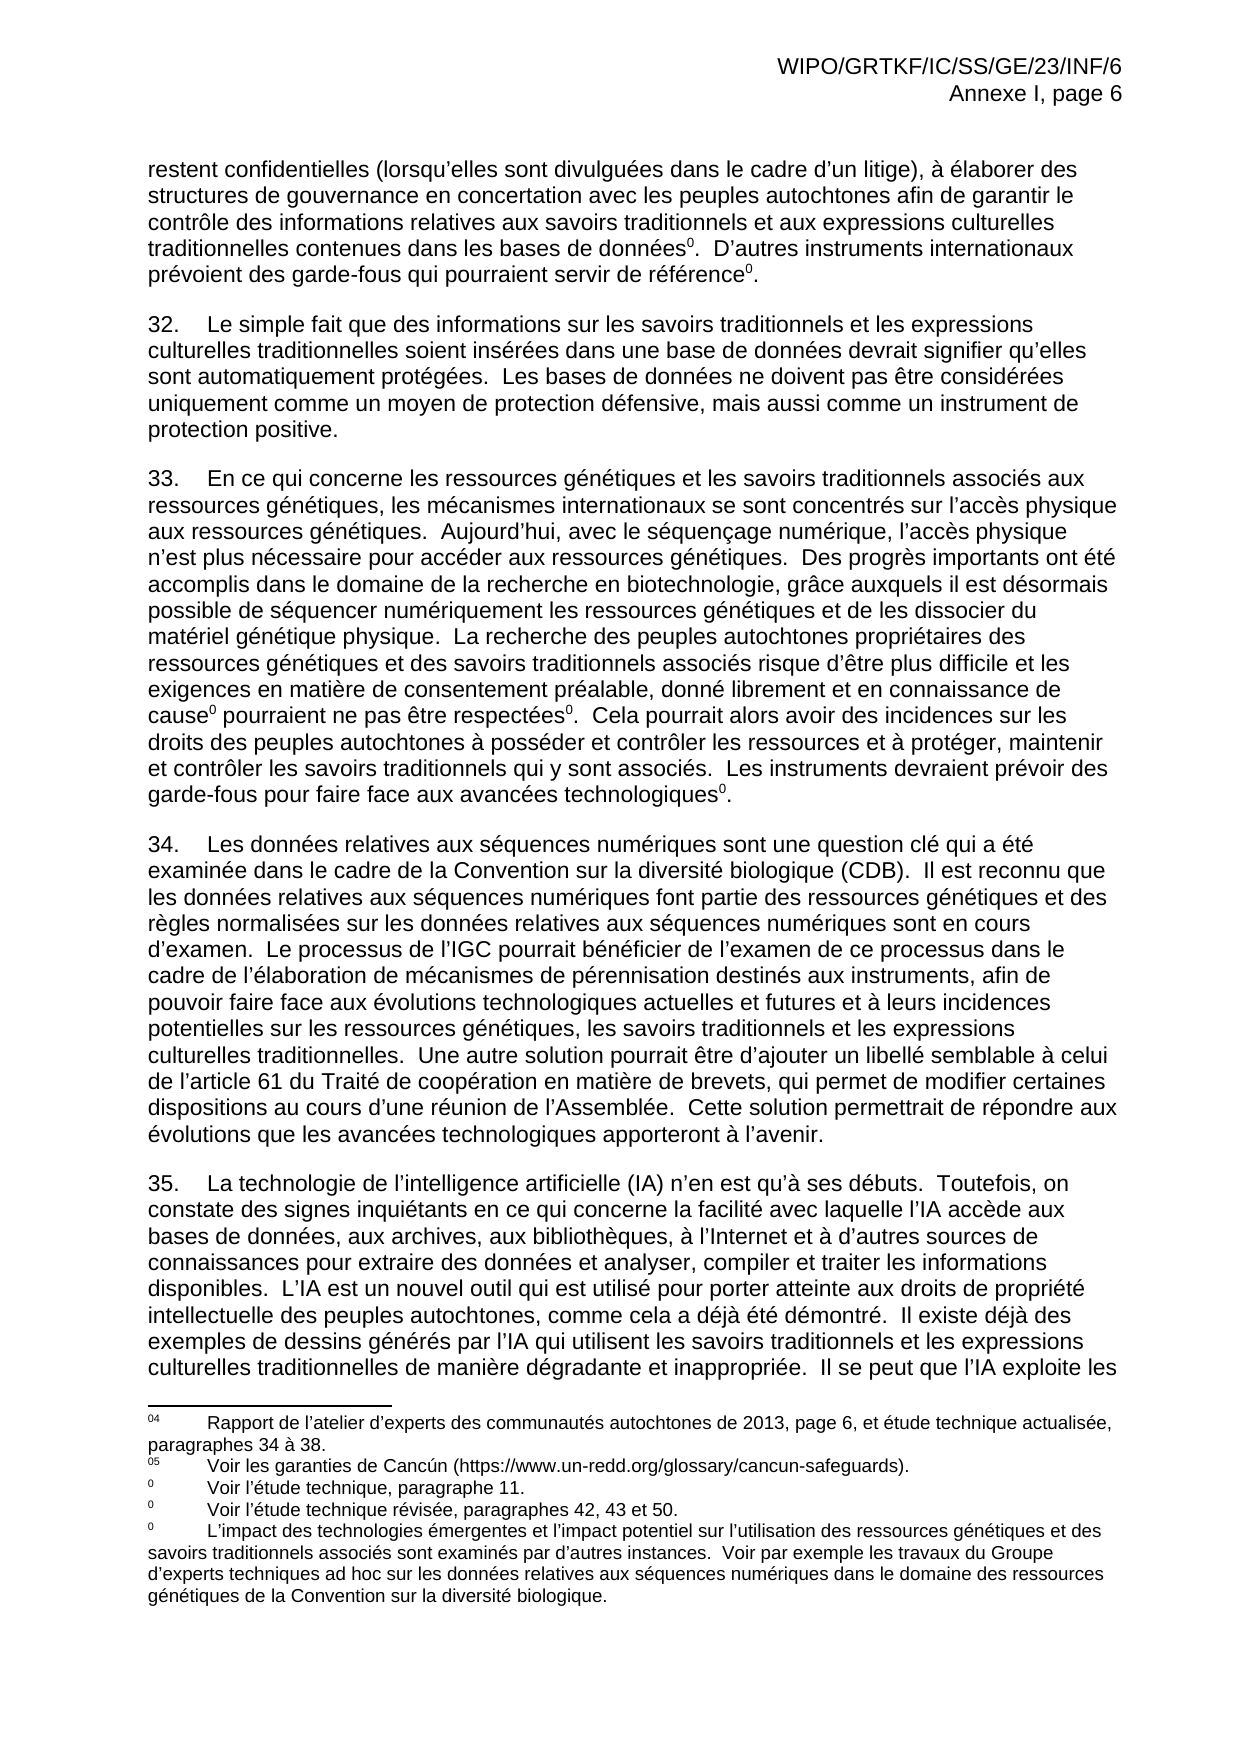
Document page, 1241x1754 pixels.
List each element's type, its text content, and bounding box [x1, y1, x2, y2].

text Le simple fait que des informations sur les savoirs traditionnels et les expressions culturelles traditionnelles soient insérées dans une base de données devrait signifier qu’elles sont automatiquement protégées. Les bases de données ne doivent pas être considérées uniquement comme un moyen de protection défensive, mais aussi comme un instrument de protection positive. [148, 311, 1122, 442]
text Les données relatives aux séquences numériques sont une question clé qui a été examinée dans le cadre de la Convention sur la diversité biologique (CDB). Il est reconnu que les données relatives aux séquences numériques font partie des ressources génétiques et des règles normalisées sur les données relatives aux séquences numériques sont en cours d’examen. Le processus de l’IGC pourrait bénéficier de l’examen de ce processus dans le cadre de l’élaboration de mécanismes de pérennisation destinés aux instruments, afin de pouvoir faire face aux évolutions technologiques actuelles et futures et à leurs incidences potentielles sur les ressources génétiques, les savoirs traditionnels et les expressions culturelles traditionnelles. Une autre solution pourrait être d’ajouter un libellé semblable à celui de l’article 61 du Traité de coopération en matière de brevets, qui permet de modifier certaines dispositions au cours d’une réunion de l’Assemblée. Cette solution permettrait de répondre aux évolutions que les avancées technologiques apporteront à l’avenir. [148, 831, 1122, 1147]
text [148, 156, 1122, 288]
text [148, 1170, 1122, 1381]
text En ce qui concerne les ressources génétiques et les savoirs traditionnels associés aux ressources génétiques, les mécanismes internationaux se sont concentrés sur l’accès physique aux ressources génétiques. Aujourd’hui, avec le séquençage numérique, l’accès physique n’est plus nécessaire pour accéder aux ressources génétiques. Des progrès importants ont été accomplis dans le domaine de la recherche en biotechnologie, grâce auxquels il est désormais possible de séquencer numériquement les ressources génétiques et de les dissocier du matériel génétique physique. La recherche des peuples autochtones propriétaires des ressources génétiques et des savoirs traditionnels associés risque d’être plus difficile et les exigences en matière de consentement préalable, donné librement et en connaissance de cause pourraient ne pas être respectées. Cela pourrait alors avoir des incidences sur les droits des peuples autochtones à posséder et contrôler les ressources et à protéger, maintenir et contrôler les savoirs traditionnels qui y sont associés. Les instruments devraient prévoir des garde-fous pour faire face aux avancées technologiques. [148, 465, 1122, 808]
